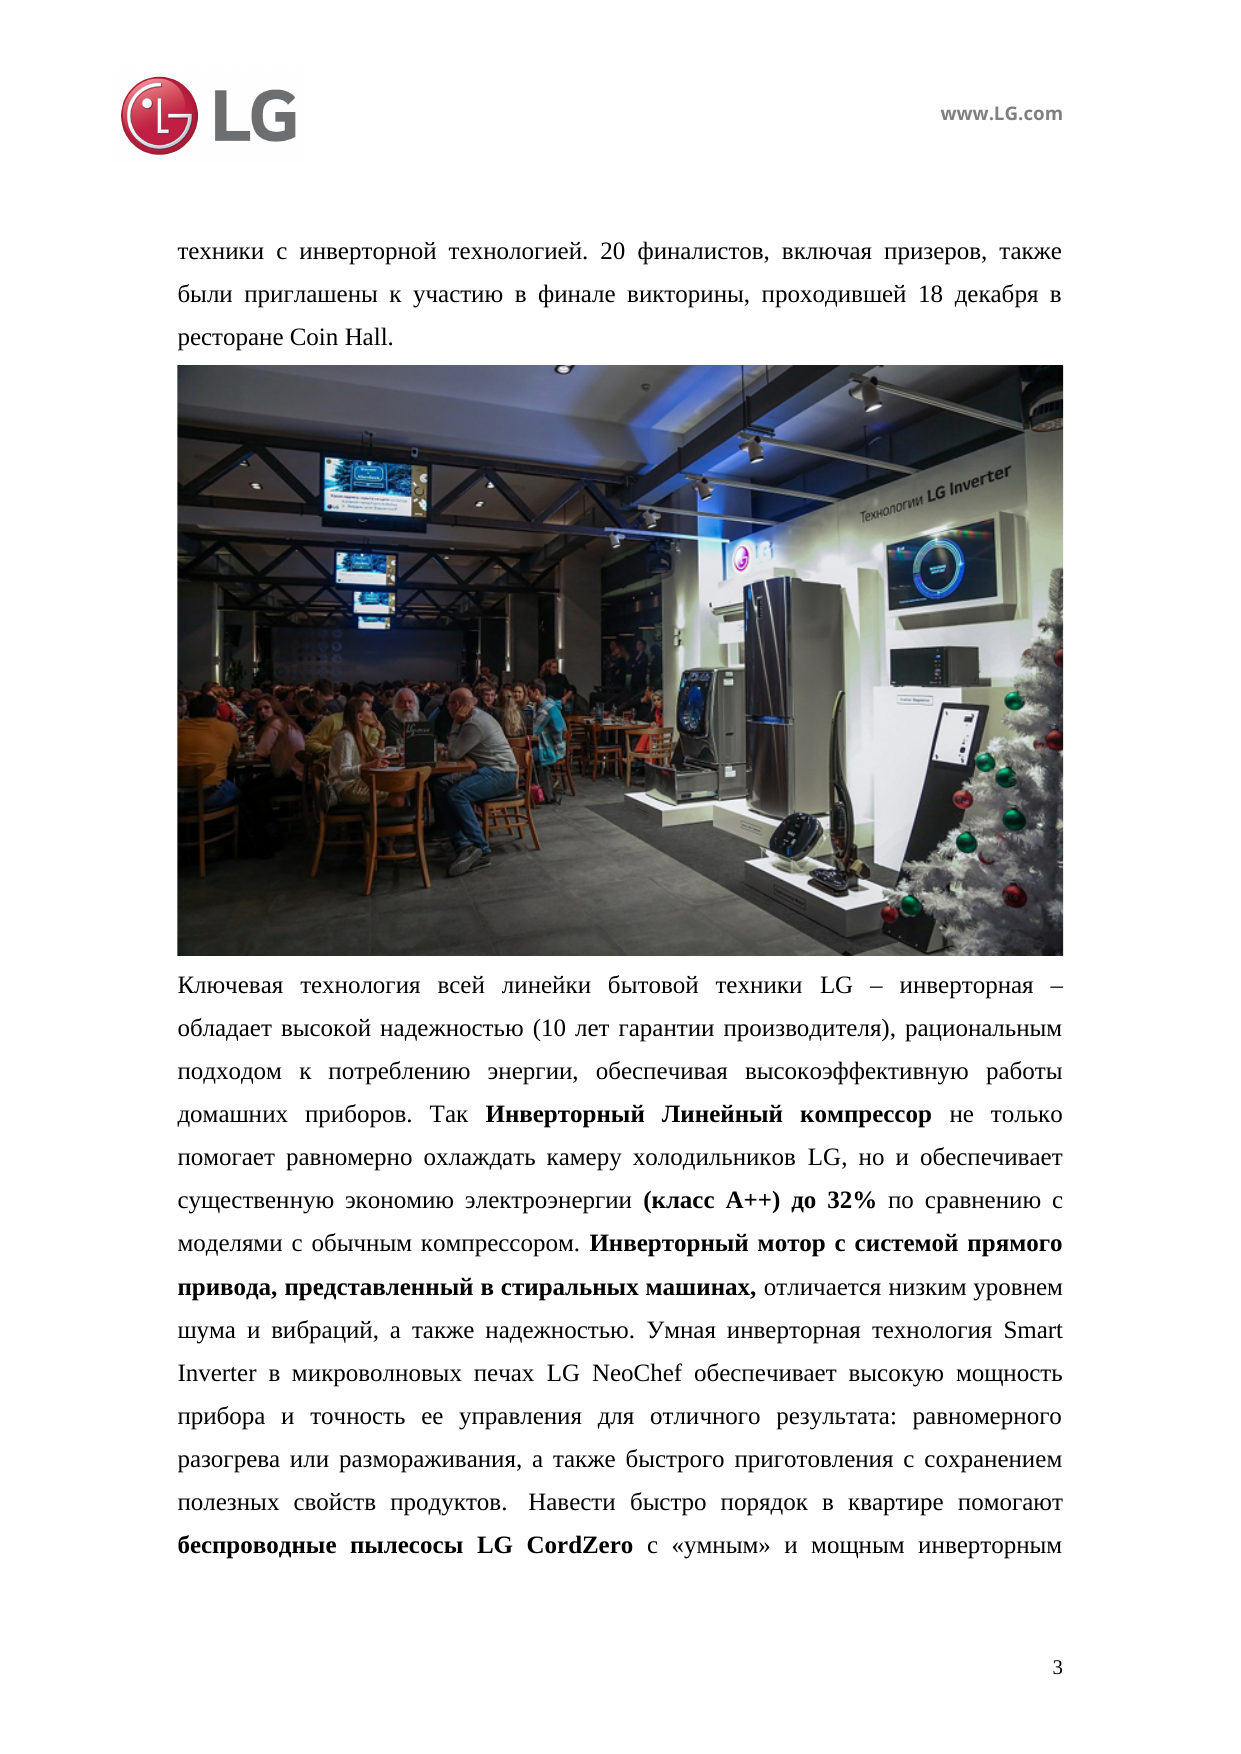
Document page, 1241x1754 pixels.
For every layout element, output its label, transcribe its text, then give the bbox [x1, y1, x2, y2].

picture [177, 365, 1064, 956]
picture [110, 65, 310, 162]
